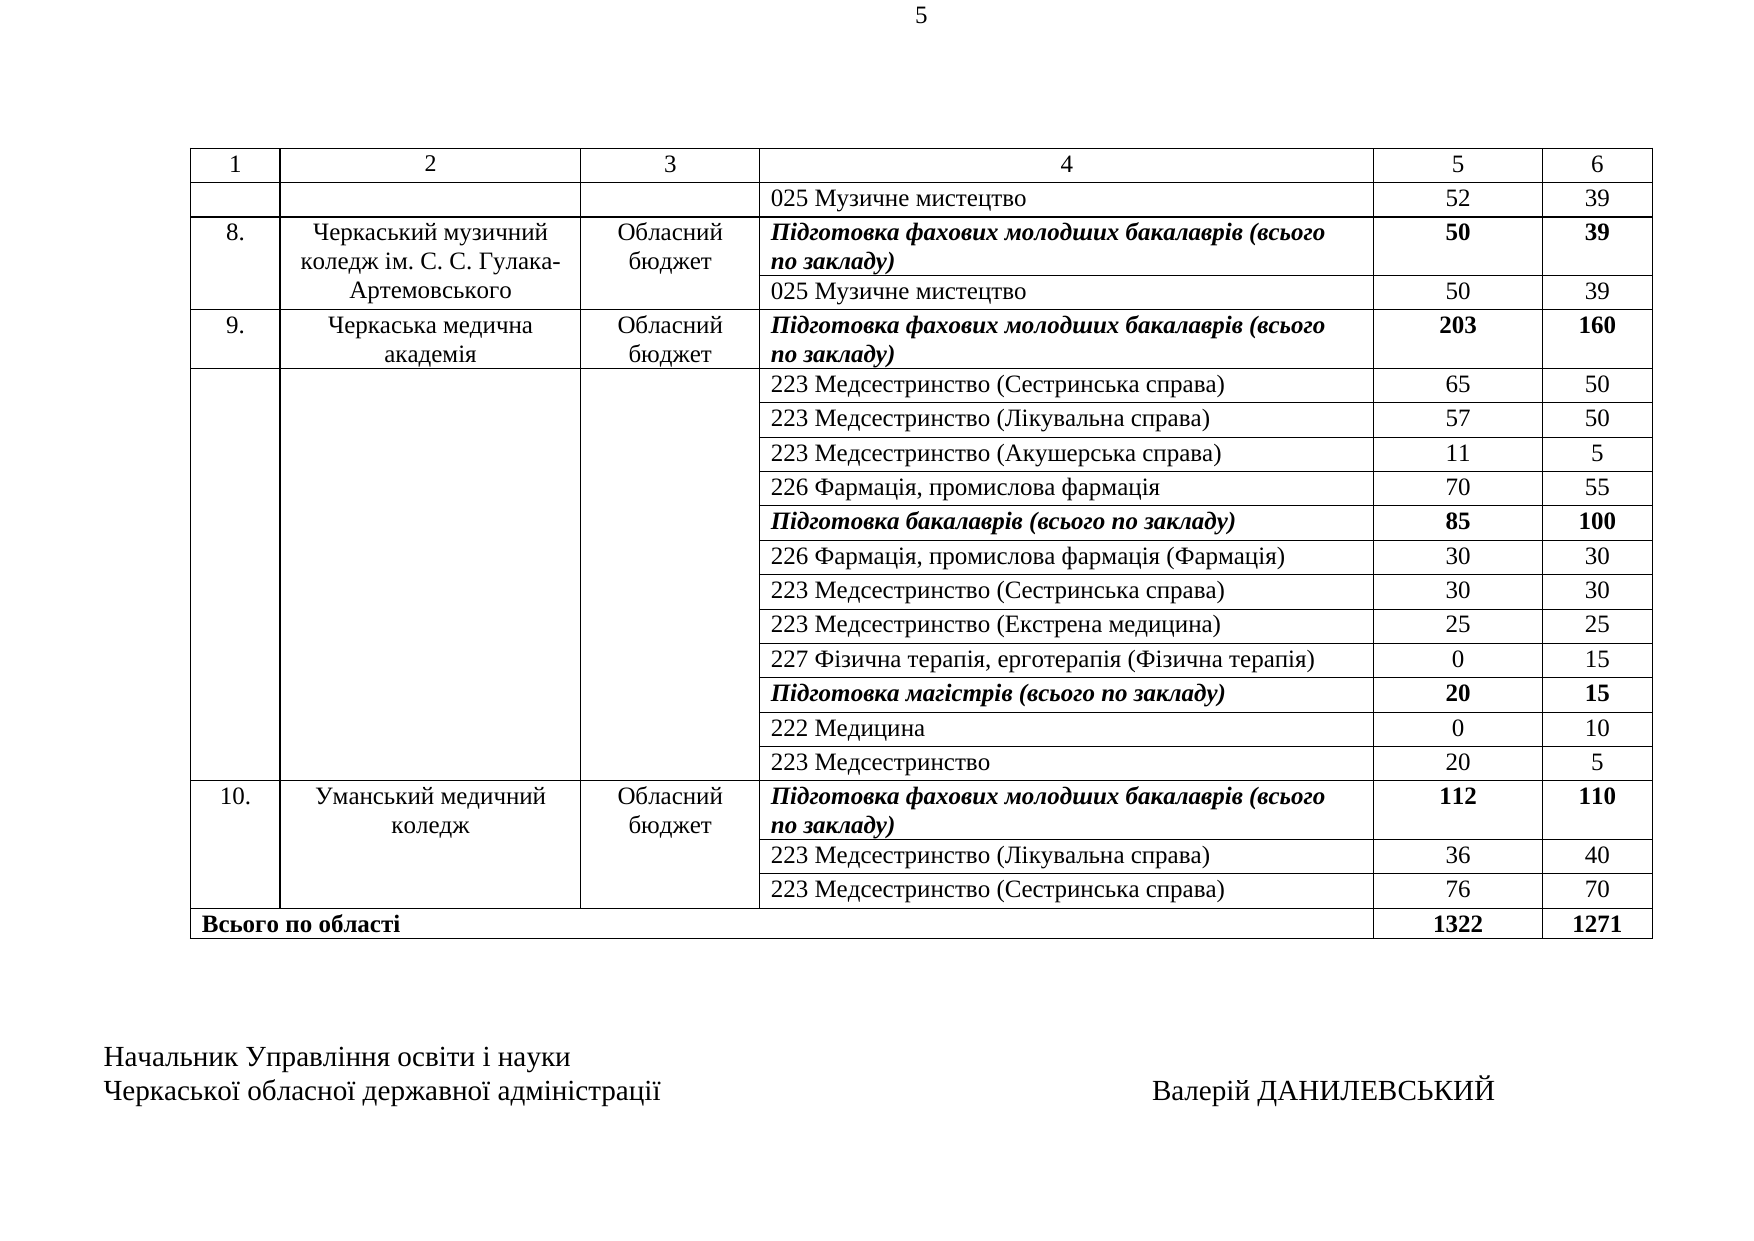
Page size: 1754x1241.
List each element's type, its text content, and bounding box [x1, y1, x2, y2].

table_cell 226 Фармація, промислова фармація [760, 472, 1373, 505]
table_cell 9. [191, 310, 279, 368]
table_cell 39 [1543, 276, 1652, 309]
text Начальник Управління освіти і науки [103, 1039, 1724, 1073]
table_cell 85 [1374, 506, 1542, 540]
table_cell Підготовка фахових молодших бакалаврів (всього по закладу) [760, 781, 1373, 839]
table_cell 25 [1543, 610, 1652, 643]
table_cell Черкаський музичний коледж ім. С. С. Гулака-Артемовського [281, 218, 580, 309]
table_cell [191, 369, 279, 780]
table_cell 50 [1543, 369, 1652, 402]
table_cell [281, 369, 580, 780]
table_cell 227 Фізична терапія, ерготерапія (Фізична терапія) [760, 644, 1373, 677]
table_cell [760, 218, 1373, 275]
table_cell 10. [191, 781, 279, 908]
table_cell 226 Фармація, промислова фармація (Фармація) [760, 541, 1373, 574]
table_cell 222 Медицина [760, 713, 1373, 746]
table_cell 39 [1543, 218, 1652, 275]
table_cell 50 [1374, 218, 1542, 275]
table_cell 70 [1374, 472, 1542, 505]
table_cell 1322 [1374, 909, 1542, 937]
table_cell 40 [1543, 840, 1652, 873]
table_cell Всього по області [191, 909, 1373, 937]
table_cell 203 [1374, 310, 1542, 368]
table_cell 3 [581, 149, 759, 182]
table_cell [581, 369, 759, 780]
table_cell Підготовка фахових молодших бакалаврів (всього по закладу) [760, 310, 1373, 368]
table_cell 15 [1543, 644, 1652, 677]
table_cell 223 Медсестринство (Сестринська справа) [760, 575, 1373, 608]
table_cell 025 Музичне мистецтво [760, 183, 1373, 216]
table_cell 0 [1374, 713, 1542, 746]
table_cell Підготовка бакалаврів (всього по закладу) [760, 506, 1373, 540]
table_cell 4 [760, 149, 1373, 182]
table_cell 0 [1374, 644, 1542, 677]
table_cell 5 [1543, 438, 1652, 471]
text Черкаської обласної державної адміністрації Валерій ДАНИЛЕВСЬКИЙ [103, 1073, 1724, 1106]
table_cell 65 [1374, 369, 1542, 402]
table_cell 223 Медсестринство (Лікувальна справа) [760, 840, 1373, 873]
table_cell 15 [1543, 678, 1652, 712]
table_cell 100 [1543, 506, 1652, 540]
table_cell 52 [1374, 183, 1542, 216]
table_cell 50 [1374, 276, 1542, 309]
table_cell 10 [1543, 713, 1652, 746]
table_cell 20 [1374, 678, 1542, 712]
table_cell Підготовка магістрів (всього по закладу) [760, 678, 1373, 712]
table_cell Обласний бюджет [581, 310, 759, 368]
table_cell 223 Медсестринство (Сестринська справа) [760, 369, 1373, 402]
table_cell 223 Медсестринство (Екстрена медицина) [760, 610, 1373, 643]
table_cell 160 [1543, 310, 1652, 368]
table_cell 57 [1374, 403, 1542, 437]
table_cell 30 [1543, 541, 1652, 574]
table_cell 1 [191, 149, 279, 182]
table_cell Уманський медичний коледж [281, 781, 580, 908]
table_cell [281, 183, 580, 216]
table_cell 223 Медсестринство (Лікувальна справа) [760, 403, 1373, 437]
table_cell 30 [1374, 541, 1542, 574]
table_cell 30 [1374, 575, 1542, 608]
table_cell 39 [1543, 183, 1652, 216]
table_cell 223 Медсестринство [760, 747, 1373, 780]
table_cell 11 [1374, 438, 1542, 471]
table_cell 55 [1543, 472, 1652, 505]
table_cell 223 Медсестринство (Сестринська справа) [760, 874, 1373, 908]
table_cell Обласний бюджет [581, 781, 759, 908]
table_cell 8. [191, 218, 279, 309]
table_cell 36 [1374, 840, 1542, 873]
table_cell 30 [1543, 575, 1652, 608]
table_cell 1271 [1543, 909, 1652, 937]
table_cell Черкаська медична академія [281, 310, 580, 368]
table_cell 20 [1374, 747, 1542, 780]
table_cell [581, 183, 759, 216]
table_cell [191, 183, 279, 216]
table_cell 6 [1543, 149, 1652, 182]
table_cell 25 [1374, 610, 1542, 643]
table_cell 110 [1543, 781, 1652, 839]
table_cell 5 [1374, 149, 1542, 182]
table_cell 50 [1543, 403, 1652, 437]
table_cell 112 [1374, 781, 1542, 839]
table_cell 2 [281, 149, 580, 182]
table_cell 025 Музичне мистецтво [760, 276, 1373, 309]
table_cell 223 Медсестринство (Акушерська справа) [760, 438, 1373, 471]
table_cell 70 [1543, 874, 1652, 908]
table_cell 5 [1543, 747, 1652, 780]
table_cell Обласний бюджет [581, 218, 759, 309]
table_cell 76 [1374, 874, 1542, 908]
